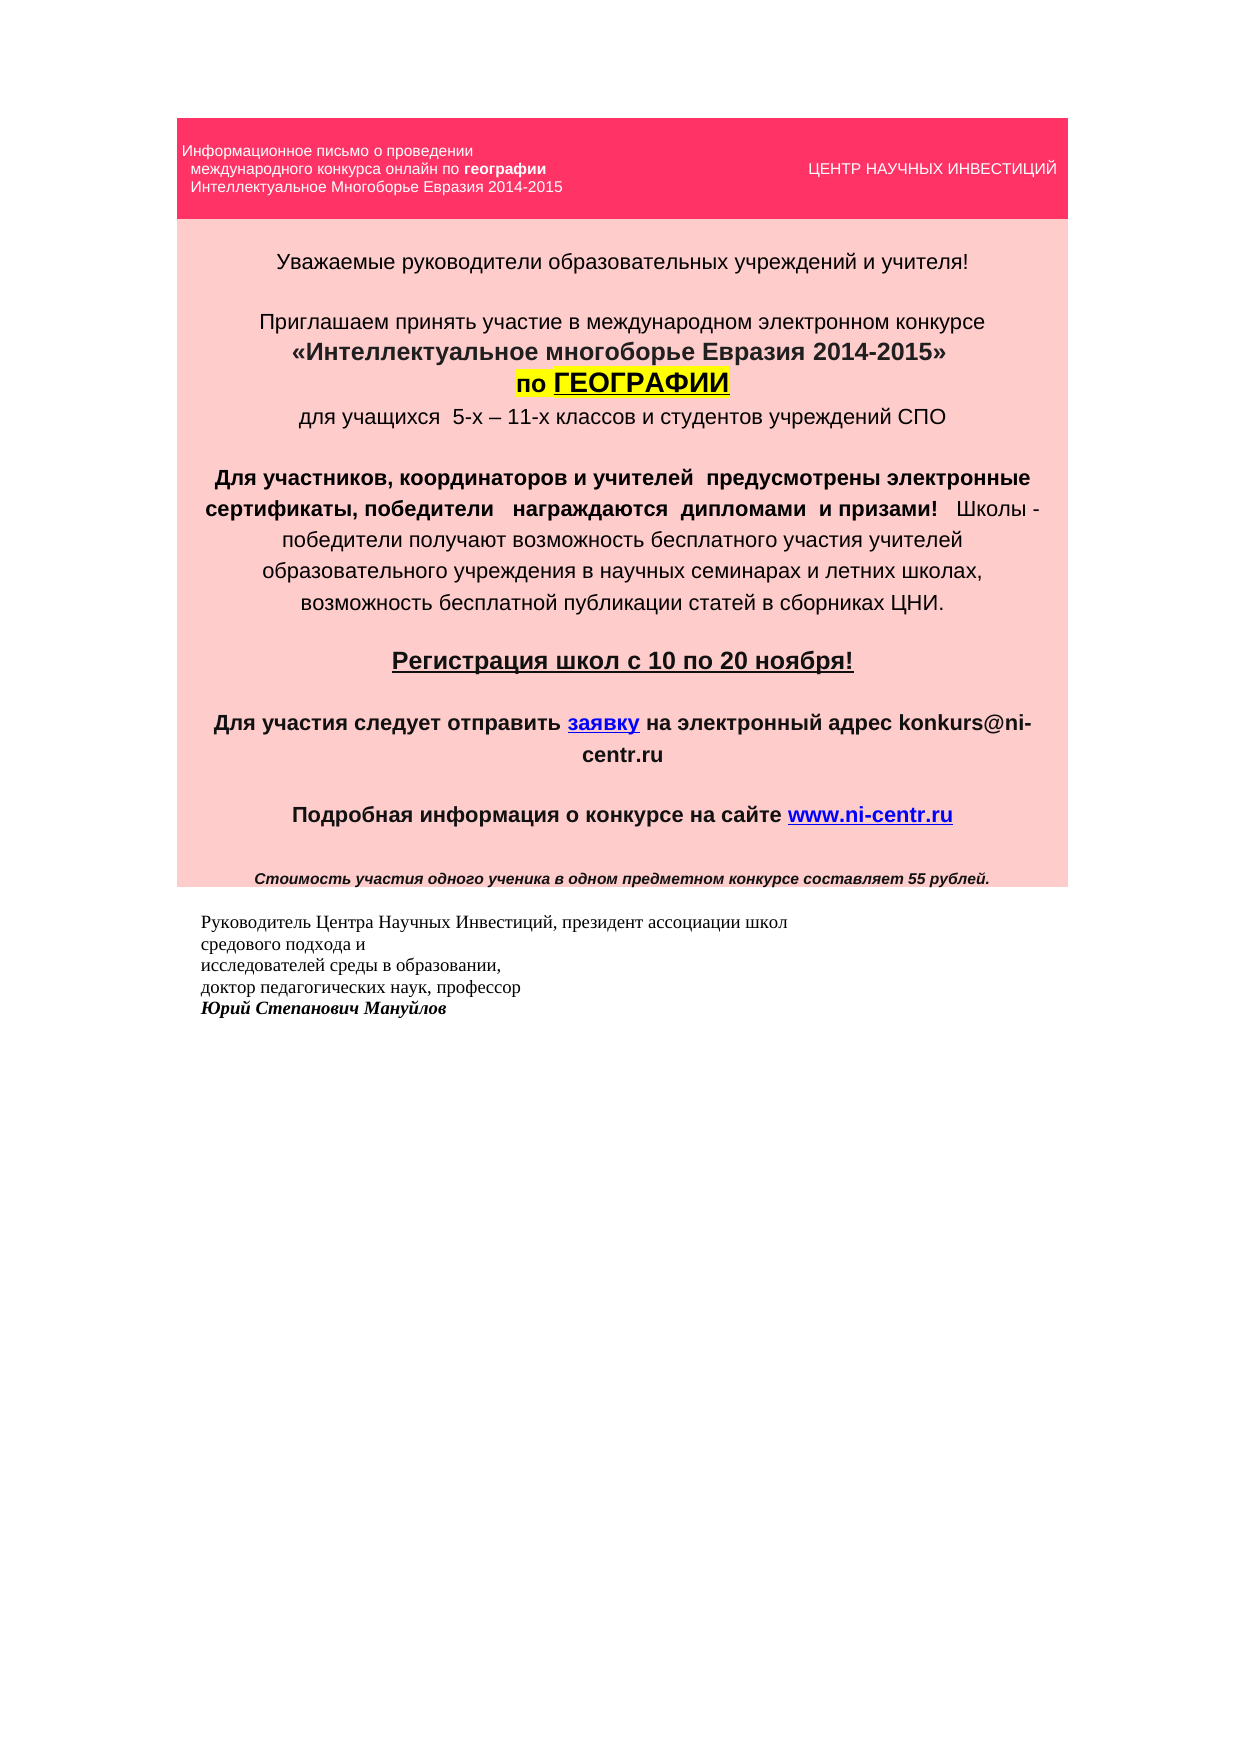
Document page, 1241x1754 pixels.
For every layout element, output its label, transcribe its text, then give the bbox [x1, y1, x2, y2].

table_cell Уважаемые руководители образовательных учреждений и учителя! Приглашаем принять участие в международном электронном конкурсе «Интеллектуальное многоборье Евразия 2014-2015» по ГЕОГРАФИИ для учащихся 5-х – 11-х классов и студентов учреждений СПО Для участников, координаторов и учителей предусмотрены электронные сертификаты, победители награждаются дипломами и призами! Школы - победители получают возможность бесплатного участия учителей образовательного учреждения в научных семинарах и летних школах, возможность бесплатной публикации статей в сборниках ЦНИ. Регистрация школ с 10 по 20 ноября! Для участия следует отправить заявку на электронный адрес konkurs@ni-centr.ru Подробная информация о конкурсе на сайте www.ni-centr.ru Стоимость участия одного ученика в одном предметном конкурсе составляет 55 рублей. [177, 219, 1068, 887]
table_cell [177, 888, 1068, 1019]
table_header [177, 118, 1068, 219]
